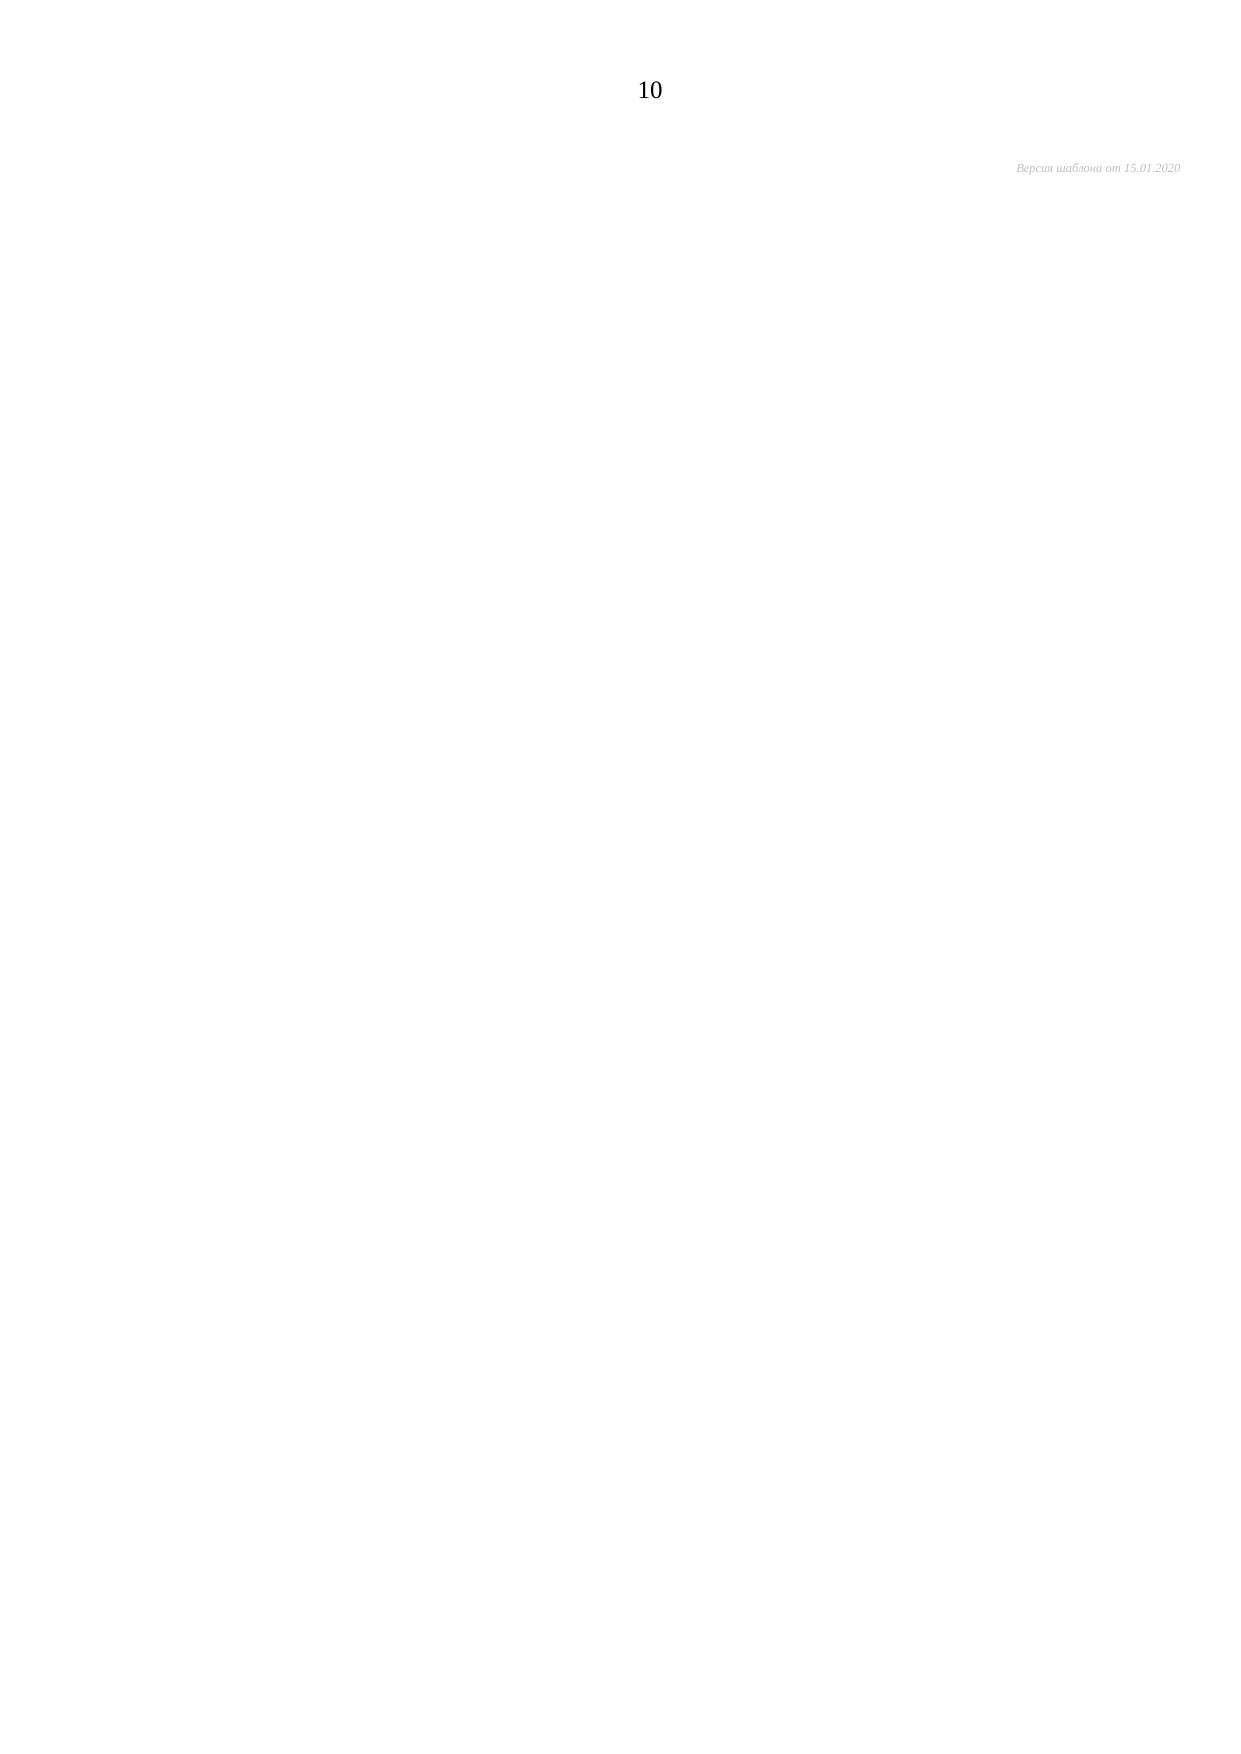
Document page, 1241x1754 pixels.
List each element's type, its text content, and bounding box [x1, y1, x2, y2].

text Версия шаблона от [118, 161, 1181, 176]
